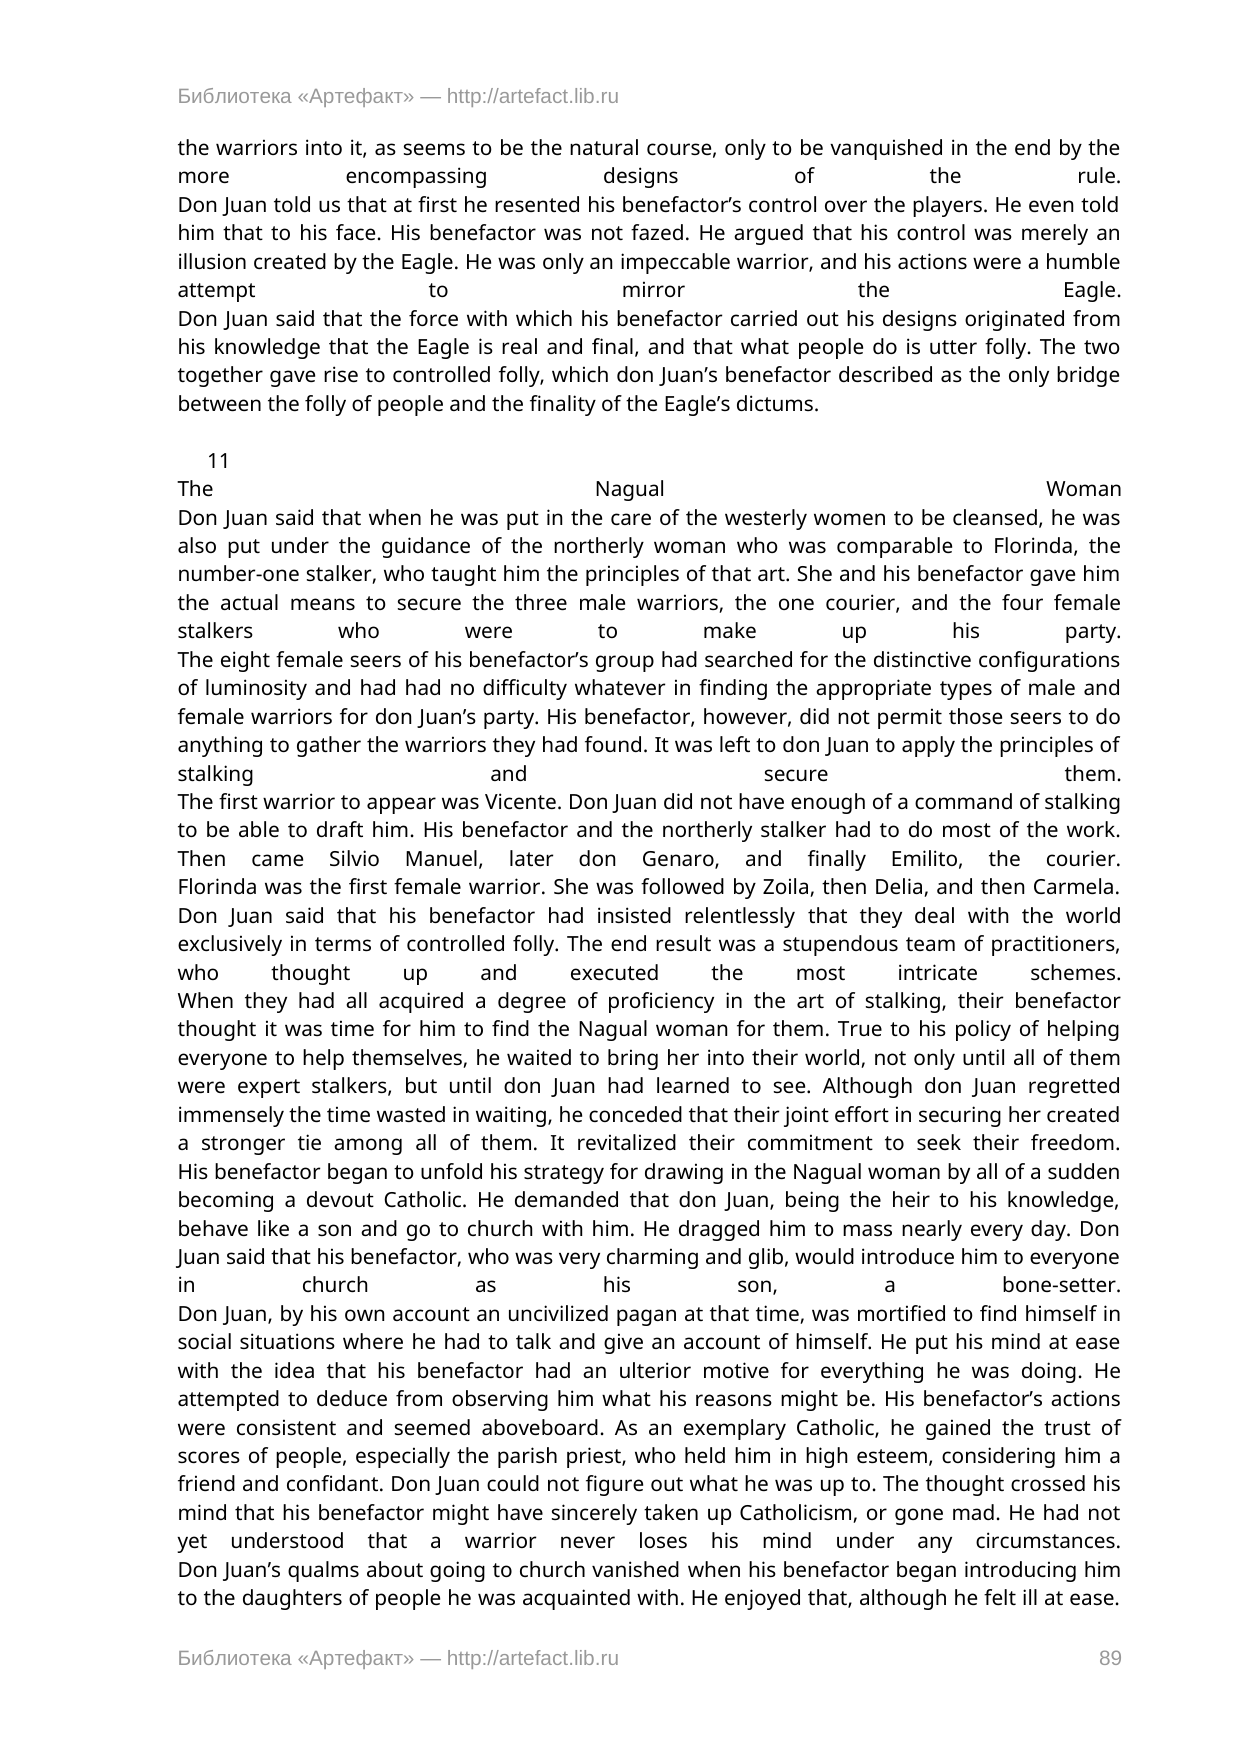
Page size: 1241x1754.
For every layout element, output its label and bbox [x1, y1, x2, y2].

text [177, 446, 1122, 1612]
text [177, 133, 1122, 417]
